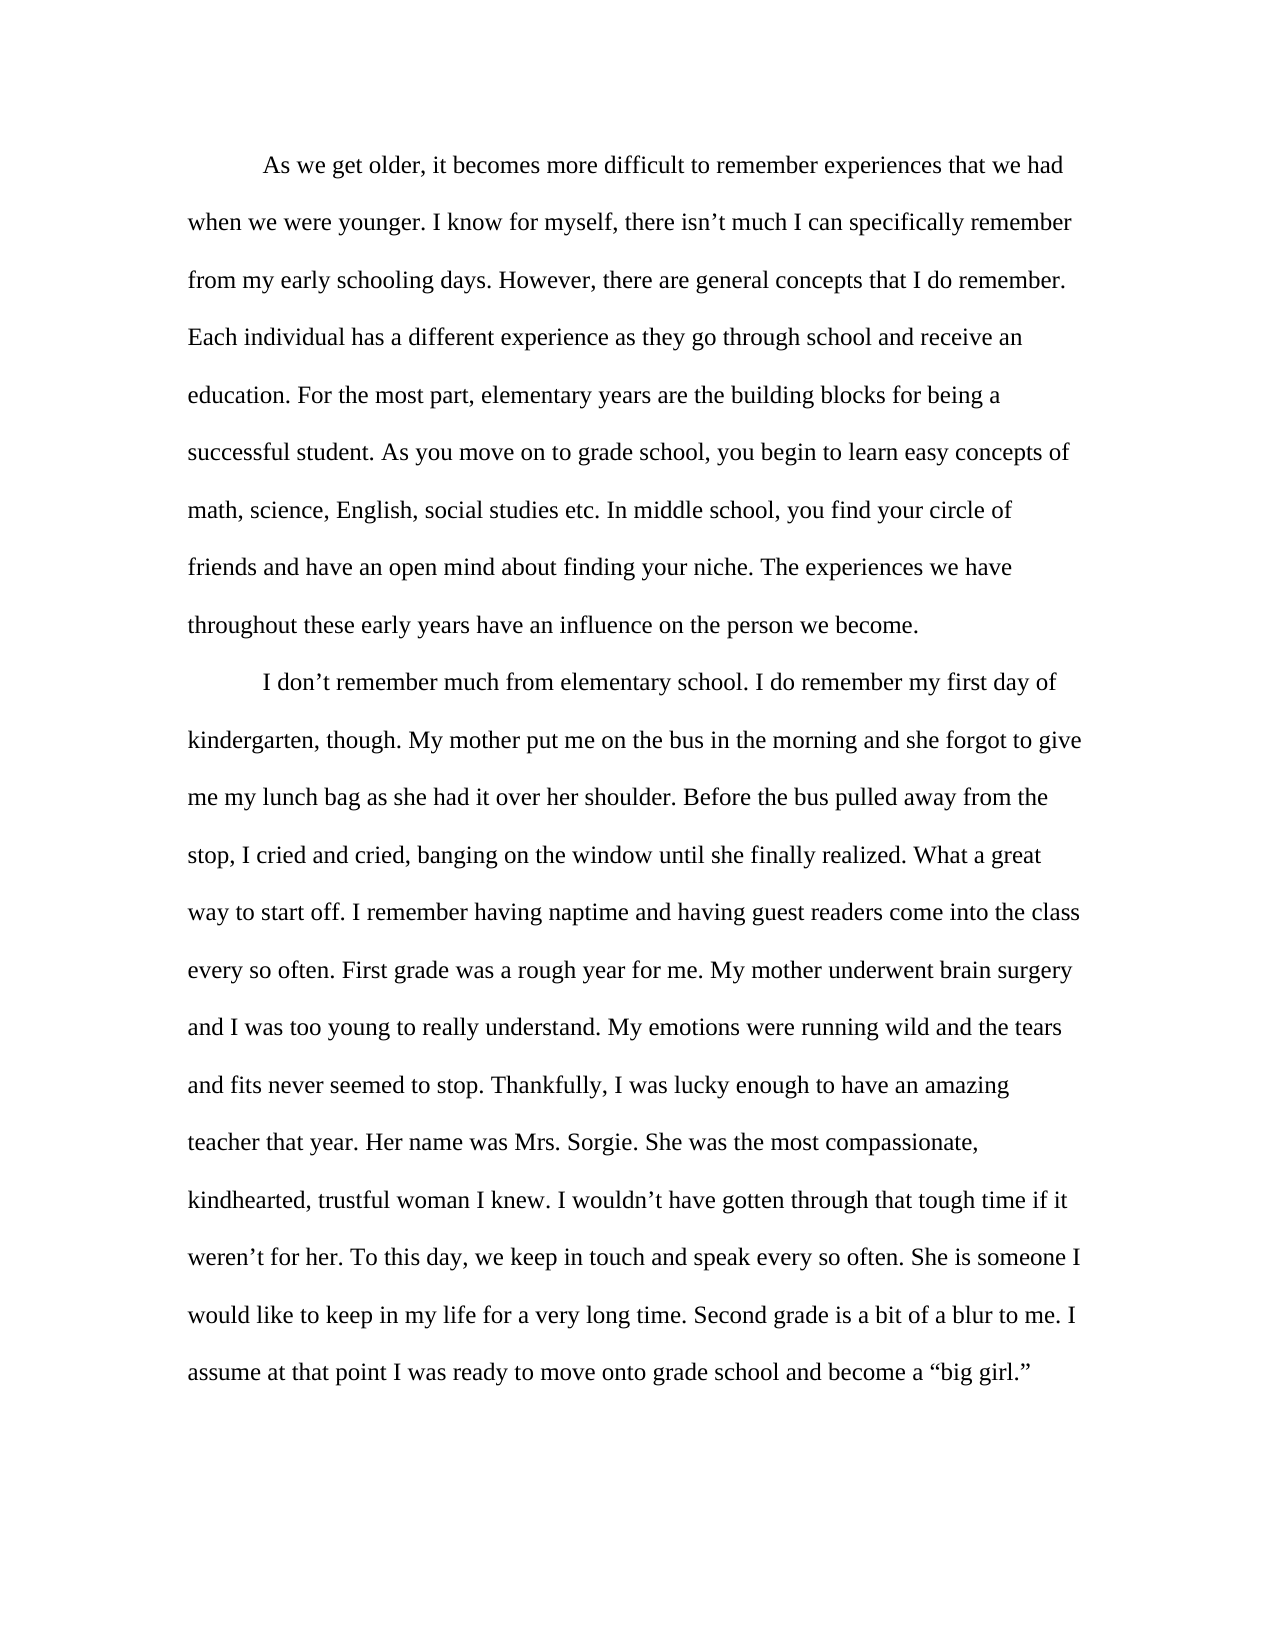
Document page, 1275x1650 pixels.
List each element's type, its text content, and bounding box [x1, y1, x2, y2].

text I don’t remember much from elementary school. I do remember my first day of kindergarten, though. My mother put me on the bus in the morning and she forgot to give me my lunch bag as she had it over her shoulder. Before the bus pulled away from the stop, I cried and cried, banging on the window until she finally realized. What a great way to start off. I remember having naptime and having guest readers come into the class every so often. First grade was a rough year for me. My mother underwent brain surgery and I was too young to really understand. My emotions were running wild and the tears and fits never seemed to stop. Thankfully, I was lucky enough to have an amazing teacher that year. Her name was Mrs. Sorgie. She was the most compassionate, kindhearted, trustful woman I knew. I wouldn’t have gotten through that tough time if it weren’t for her. To this day, we keep in touch and speak every so often. She is someone I would like to keep in my life for a very long time. Second grade is a bit of a blur to me. I assume at that point I was ready to move onto grade school and become a “big girl.” [187, 667, 1087, 1386]
text As we get older, it becomes more difficult to remember experiences that we had when we were younger. I know for myself, there isn’t much I can specifically remember from my early schooling days. However, there are general concepts that I do remember. Each individual has a different experience as they go through school and receive an education. For the most part, elementary years are the building blocks for being a successful student. As you move on to grade school, you begin to learn easy concepts of math, science, English, social studies etc. In middle school, you find your circle of friends and have an open mind about finding your niche. The experiences we have throughout these early years have an influence on the person we become. [187, 150, 1087, 639]
